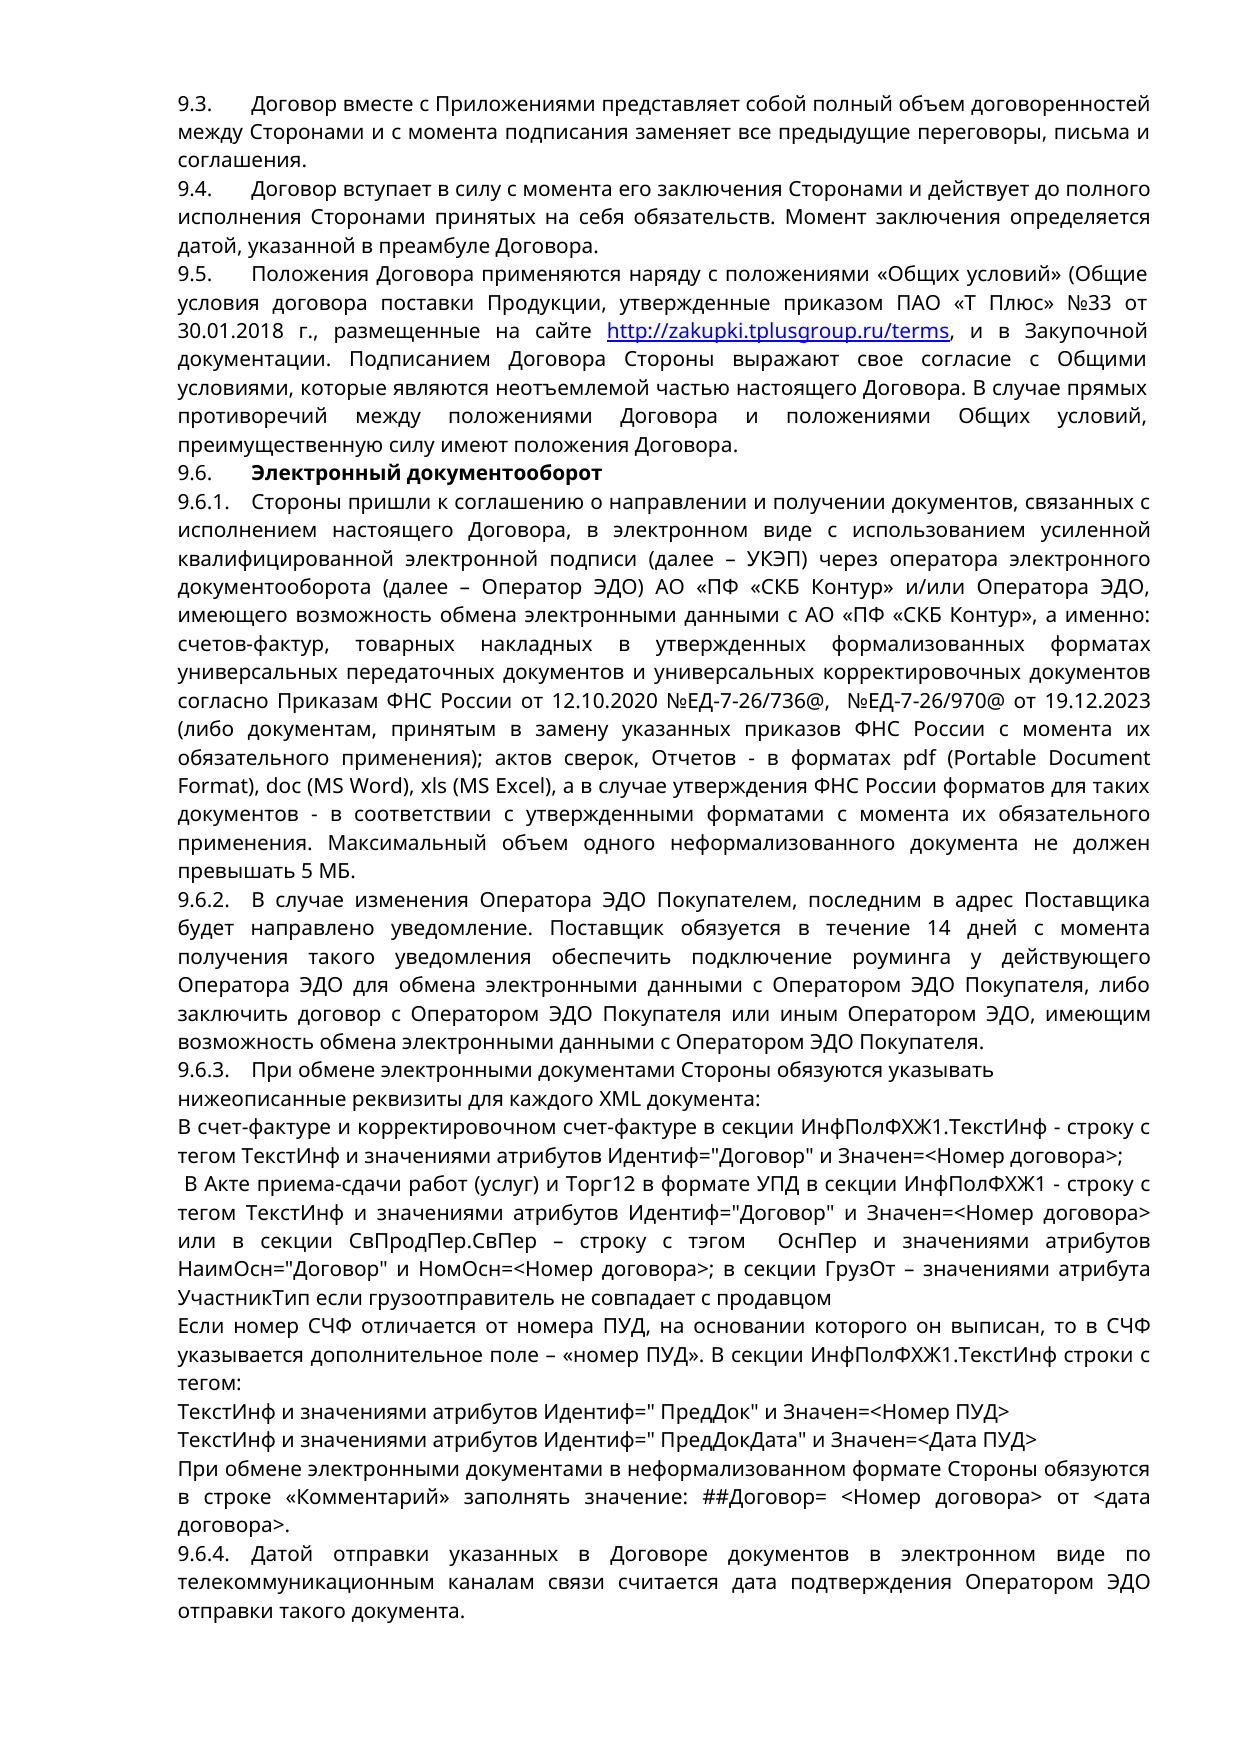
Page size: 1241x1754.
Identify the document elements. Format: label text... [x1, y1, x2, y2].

text Если номер СЧФ отличается от номера ПУД, на основании которого он выписан, то в СЧФ указывается дополнительное поле – «номер ПУД». В секции ИнфПолФХЖ1.ТекстИнф строки с тегом: [177, 1311, 1152, 1397]
text В счет-фактуре и корректировочном счет-фактуре в секции ИнфПолФХЖ1.ТекстИнф - строку с тегом ТекстИнф и значениями атрибутов Идентиф="Договор" и Значен=<Номер договора>; [177, 1112, 1152, 1169]
list При обмене электронными документами Стороны обязуются указывать нижеописанные реквизиты для каждого XML документа: [177, 1056, 1152, 1112]
list Электронный документооборот [177, 458, 1152, 487]
list В случае изменения Оператора ЭДО Покупателем, последним в адрес Поставщика будет направлено уведомление. Поставщик обязуется в течение 14 дней с момента получения такого уведомления обеспечить подключение роуминга у действующего Оператора ЭДО для обмена электронными данными с Оператором ЭДО Покупателя, либо заключить договор с Оператором ЭДО Покупателя или иным Оператором ЭДО, имеющим возможность обмена электронными данными с Оператором ЭДО Покупателя. [177, 885, 1152, 1056]
text ТекстИнф и значениями атрибутов Идентиф=" ПредДокДата" и Значен=<Дата ПУД> [177, 1425, 1152, 1454]
list Договор вместе с Приложениями представляет собой полный объем договоренностей между Сторонами и с момента подписания заменяет все предыдущие переговоры, письма и соглашения. [177, 89, 1152, 174]
list Положения Договора применяются наряду с положениями «Общих условий» (Общие условия договора поставки Продукции, утвержденные приказом ПАО «Т Плюс» №33 от 30.01.2018 г., размещенные на сайте http://zakupki.tplusgroup.ru/terms, и в Закупочной документации. Подписанием Договора Стороны выражают свое согласие с Общими условиями, которые являются неотъемлемой частью настоящего Договора. В случае прямых противоречий между положениями Договора и положениями Общих условий, преимущественную силу имеют положения Договора. [177, 259, 1148, 458]
list Датой отправки указанных в Договоре документов в электронном виде по телекоммуникационным каналам связи считается дата подтверждения Оператором ЭДО отправки такого документа. [177, 1539, 1152, 1624]
list Договор вступает в силу с момента его заключения Сторонами и действует до полного исполнения Сторонами принятых на себя обязательств. Момент заключения определяется датой, указанной в преамбуле Договора. [177, 174, 1152, 259]
text ТекстИнф и значениями атрибутов Идентиф=" ПредДок" и Значен=<Номер ПУД> [177, 1397, 1152, 1425]
text При обмене электронными документами в неформализованном формате Стороны обязуются в строке «Комментарий» заполнять значение: ##Договор= <Номер договора> от <дата договора>. [177, 1454, 1152, 1539]
text В Акте приема-сдачи работ (услуг) и Торг12 в формате УПД в секции ИнфПолФХЖ1 - строку с тегом ТекстИнф и значениями атрибутов Идентиф="Договор" и Значен=<Номер договора> или в секции СвПродПер.СвПер – строку с тэгом ОснПер и значениями атрибутов НаимОсн="Договор" и НомОсн=<Номер договора>; в секции ГрузОт – значениями атрибута УчастникТип если грузоотправитель не совпадает с продавцом [177, 1169, 1152, 1311]
list Стороны пришли к соглашению о направлении и получении документов, связанных с исполнением настоящего Договора, в электронном виде с использованием усиленной квалифицированной электронной подписи (далее – УКЭП) через оператора электронного документооборота (далее – Оператор ЭДО) АО «ПФ «СКБ Контур» и/или Оператора ЭДО, имеющего возможность обмена электронными данными с АО «ПФ «СКБ Контур», а именно: счетов-фактур, товарных накладных в утвержденных формализованных форматах универсальных передаточных документов и универсальных корректировочных документов согласно Приказам ФНС России от 12.10.2020 №ЕД-7-26/736@, №ЕД-7-26/970@ от 19.12.2023 (либо документам, принятым в замену указанных приказов ФНС России с момента их обязательного применения); актов сверок, Отчетов - в форматах pdf (Portable Document Format), doc (MS Word), xls (MS Excel), а в случае утверждения ФНС России форматов для таких документов - в соответствии с утвержденными форматами с момента их обязательного применения. Максимальный объем одного неформализованного документа не должен превышать 5 МБ. [177, 487, 1152, 885]
